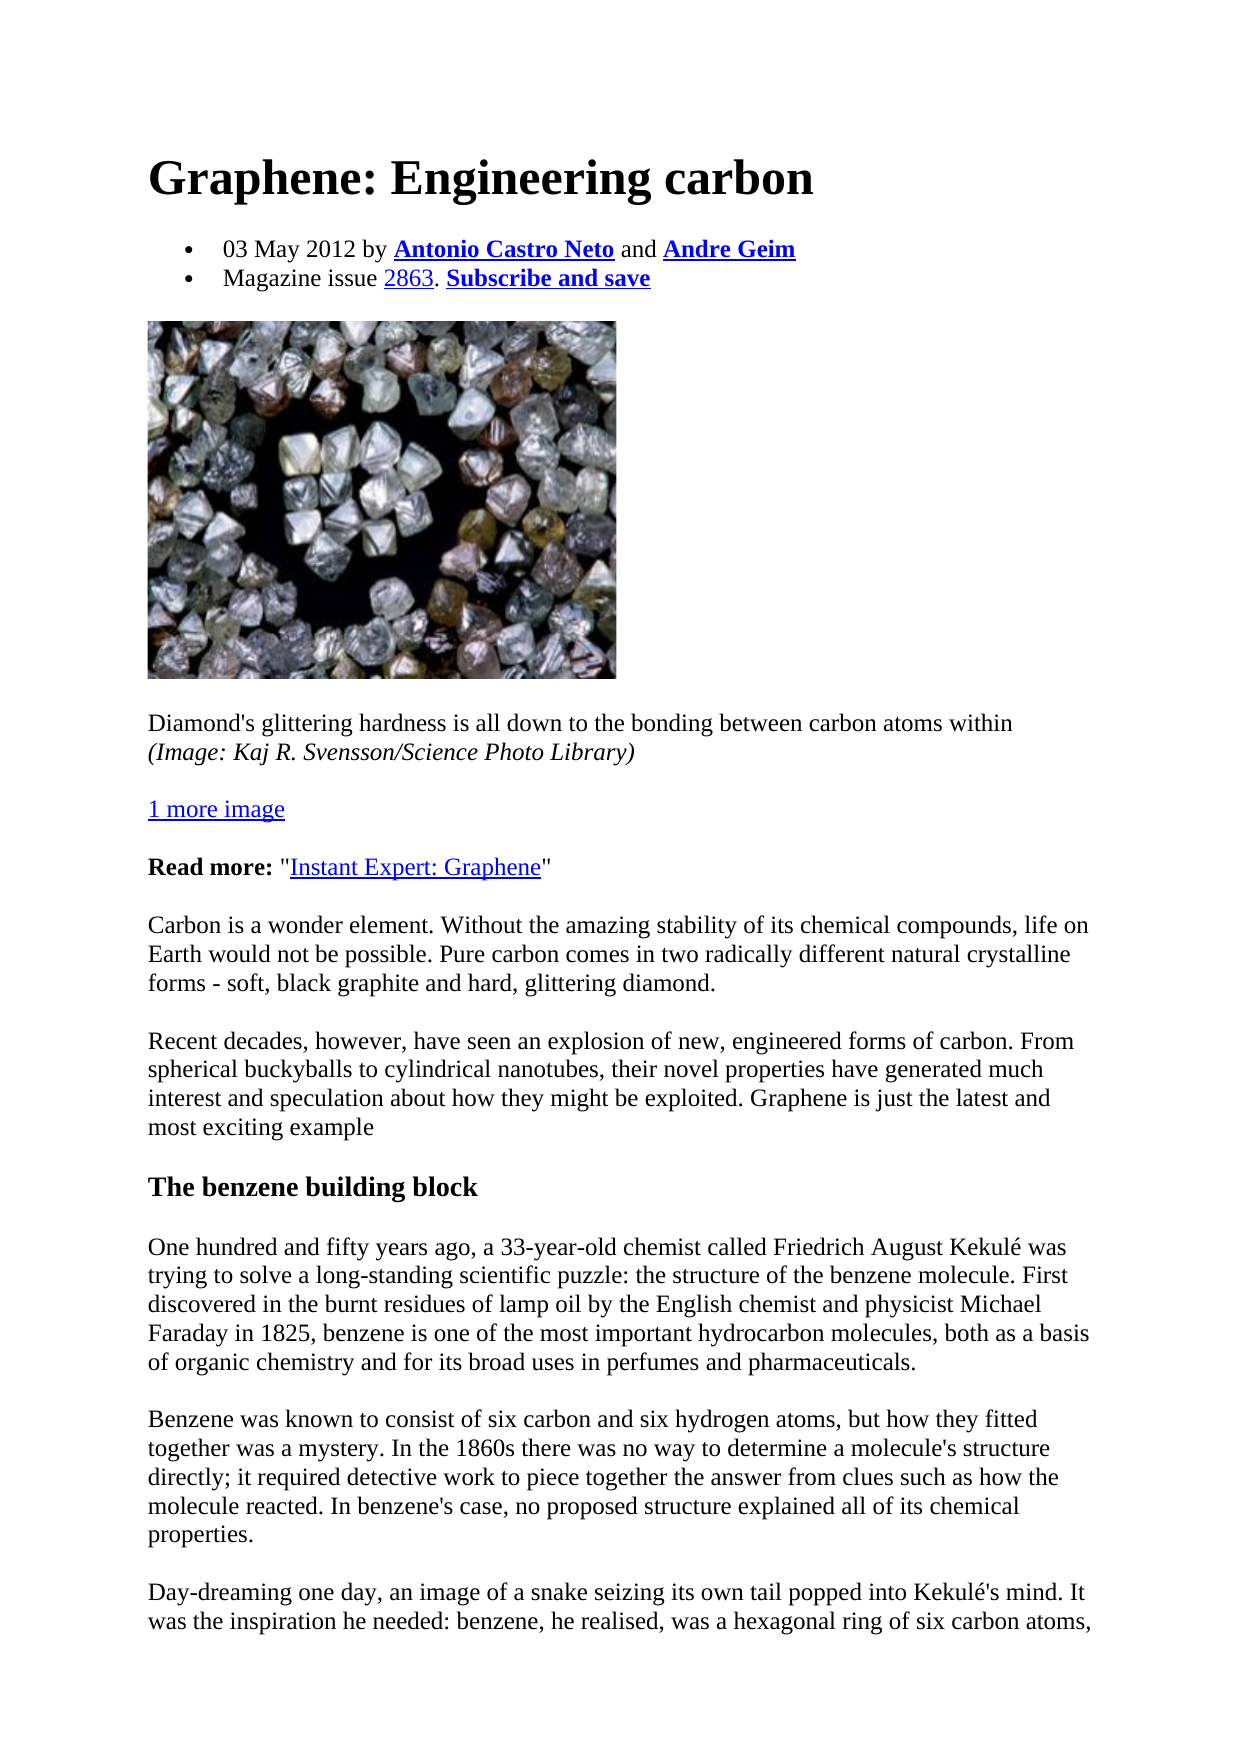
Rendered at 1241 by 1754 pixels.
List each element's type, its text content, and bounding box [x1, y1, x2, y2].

picture [147, 321, 617, 679]
text Graphene: Engineering carbon [148, 148, 1093, 205]
list 03 May 2012 by Antonio Castro Neto and Andre Geim [185, 234, 1093, 263]
text Benzene was known to consist of six carbon and six hydrogen atoms, but how they fitted together was a mystery. In the 1860s there was no way to determine a molecule's structure directly; it required detective work to piece together the answer from clues such as how the molecule reacted. In benzene's case, no proposed structure explained all of its chemical properties. [148, 1404, 1093, 1548]
list Magazine issue 2863. Subscribe and save [185, 263, 1093, 292]
text One hundred and fifty years ago, a 33-year-old chemist called Friedrich August Kekulé was trying to solve a long-standing scientific puzzle: the structure of the benzene molecule. First discovered in the burnt residues of lamp oil by the English chemist and physicist Michael Faraday in 1825, benzene is one of the most important hydrocarbon molecules, both as a basis of organic chemistry and for its broad uses in perfumes and pharmaceuticals. [148, 1232, 1093, 1375]
text Carbon is a wonder element. Without the amazing stability of its chemical compounds, life on Earth would not be possible. Pure carbon comes in two radically different natural crystalline forms - soft, black graphite and hard, glittering diamond. [148, 910, 1093, 997]
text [148, 1577, 1093, 1635]
text 1 more image [148, 794, 1093, 823]
text Diamond's glittering hardness is all down to the bonding between carbon atoms within (Image: Kaj R. Svensson/Science Photo Library) [148, 708, 1093, 765]
text Recent decades, however, have seen an explosion of new, engineered forms of carbon. From spherical buckyballs to cylindrical nanotubes, their novel properties have generated much interest and speculation about how they might be exploited. Graphene is just the latest and most exciting example [148, 1026, 1093, 1141]
text Read more: "Instant Expert: Graphene" [148, 852, 1093, 881]
text The benzene building block [148, 1170, 1093, 1202]
